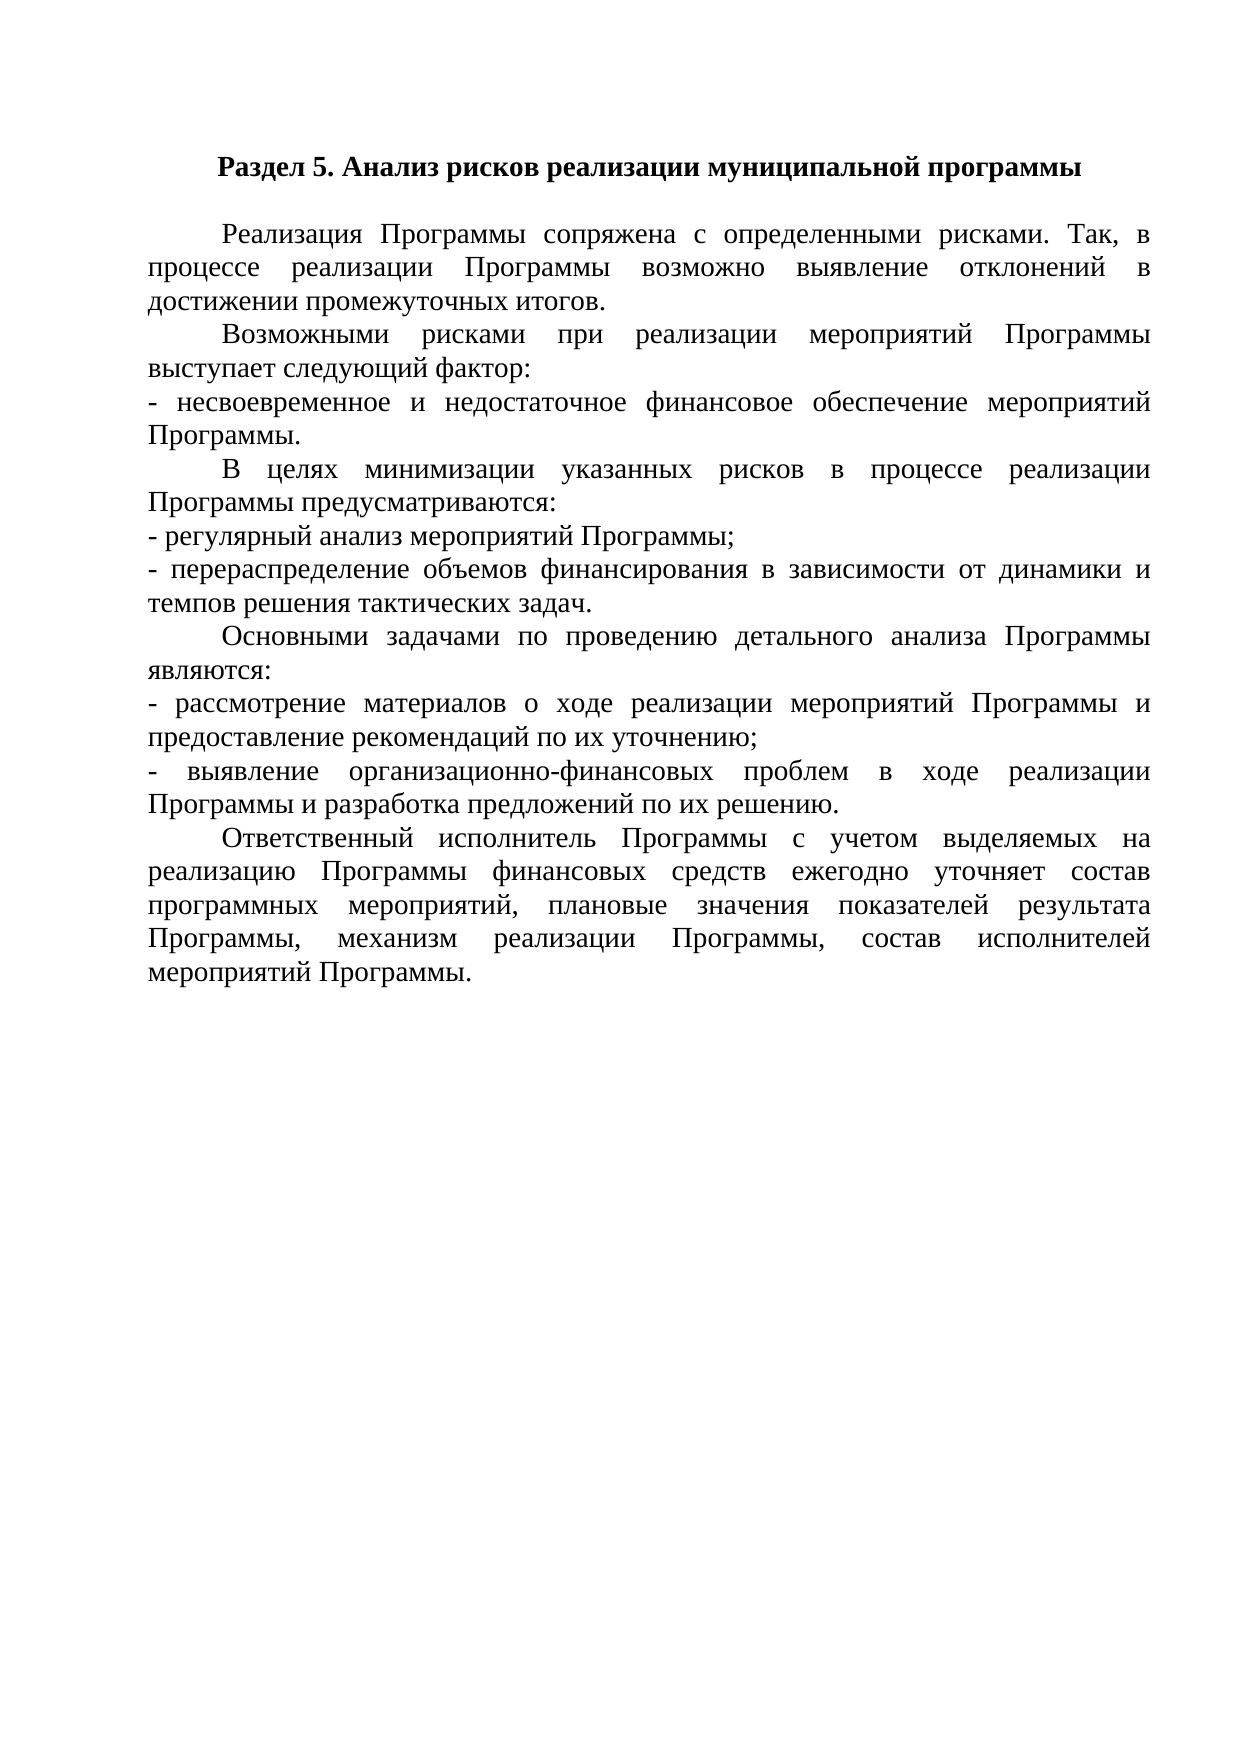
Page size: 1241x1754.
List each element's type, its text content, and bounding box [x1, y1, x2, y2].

text - регулярный анализ мероприятий Программы; [148, 518, 1152, 551]
text Возможными рисками при реализации мероприятий Программы выступает следующий фактор: [148, 317, 1152, 384]
text В целях минимизации указанных рисков в процессе реализации Программы предусматриваются: [148, 451, 1152, 518]
text Ответственный исполнитель Программы с учетом выделяемых на реализацию Программы финансовых средств ежегодно уточняет состав программных мероприятий, плановые значения показателей результата Программы, механизм реализации Программы, состав исполнителей мероприятий Программы. [148, 820, 1152, 987]
text Реализация Программы сопряжена с определенными рисками. Так, в процессе реализации Программы возможно выявление отклонений в достижении промежуточных итогов. [148, 216, 1152, 317]
text Основными задачами по проведению детального анализа Программы являются: [148, 618, 1152, 686]
text - несвоевременное и недостаточное финансовое обеспечение мероприятий Программы. [148, 384, 1152, 451]
text Раздел 5. Анализ рисков реализации муниципальной программы [148, 149, 1152, 182]
text - перераспределение объемов финансирования в зависимости от динамики и темпов решения тактических задач. [148, 551, 1152, 618]
text - рассмотрение материалов о ходе реализации мероприятий Программы и предоставление рекомендаций по их уточнению; [148, 686, 1152, 753]
text - выявление организационно-финансовых проблем в ходе реализации Программы и разработка предложений по их решению. [148, 753, 1152, 820]
